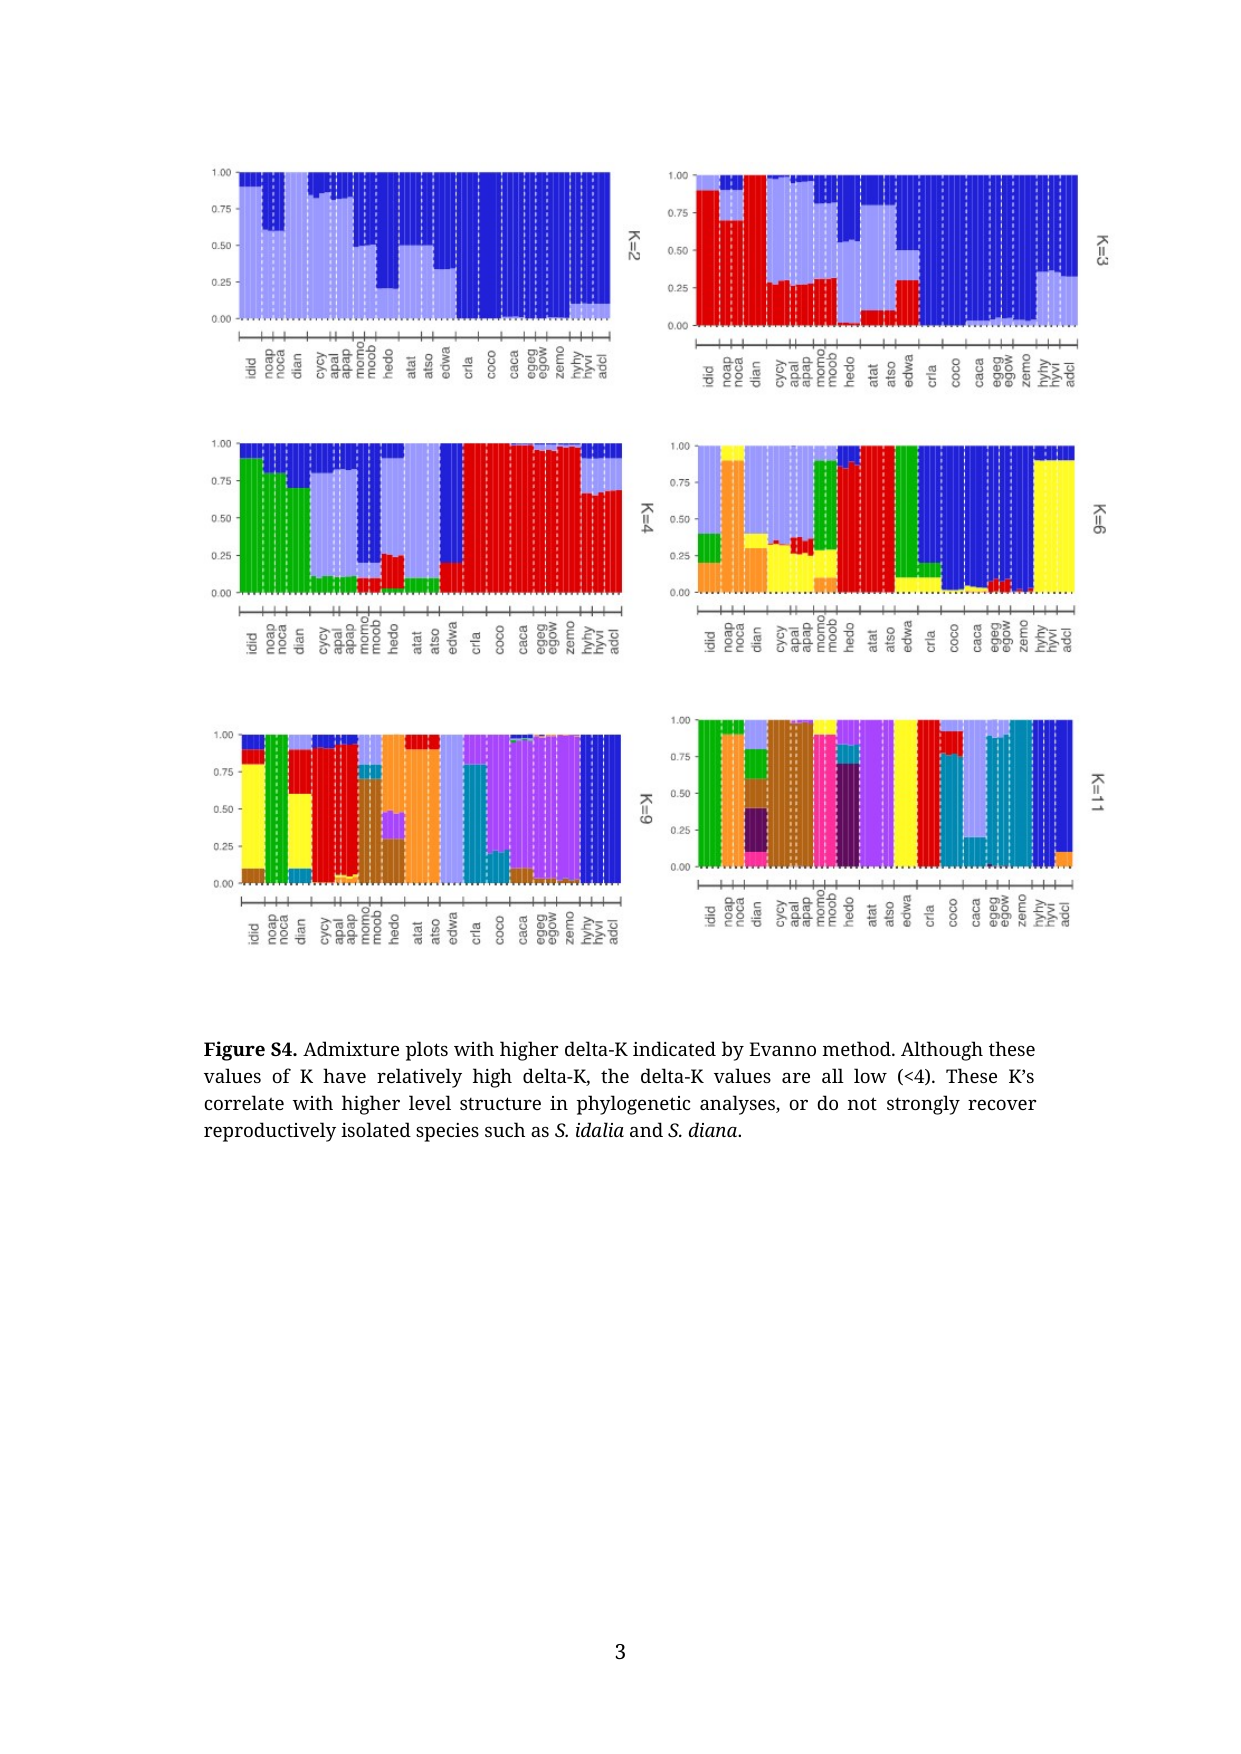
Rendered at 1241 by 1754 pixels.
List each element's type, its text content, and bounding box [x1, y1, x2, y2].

text Figure S4. Admixture plots with higher delta-K indicated by Evanno method. Although these values of K have relatively high delta-K, the delta-K values are all low (<4). These K’s correlate with higher level structure in phylogenetic analyses, or do not strongly recover reproductively isolated species such as S. idalia and S. diana. [204, 1034, 1036, 1143]
picture [203, 162, 1125, 958]
